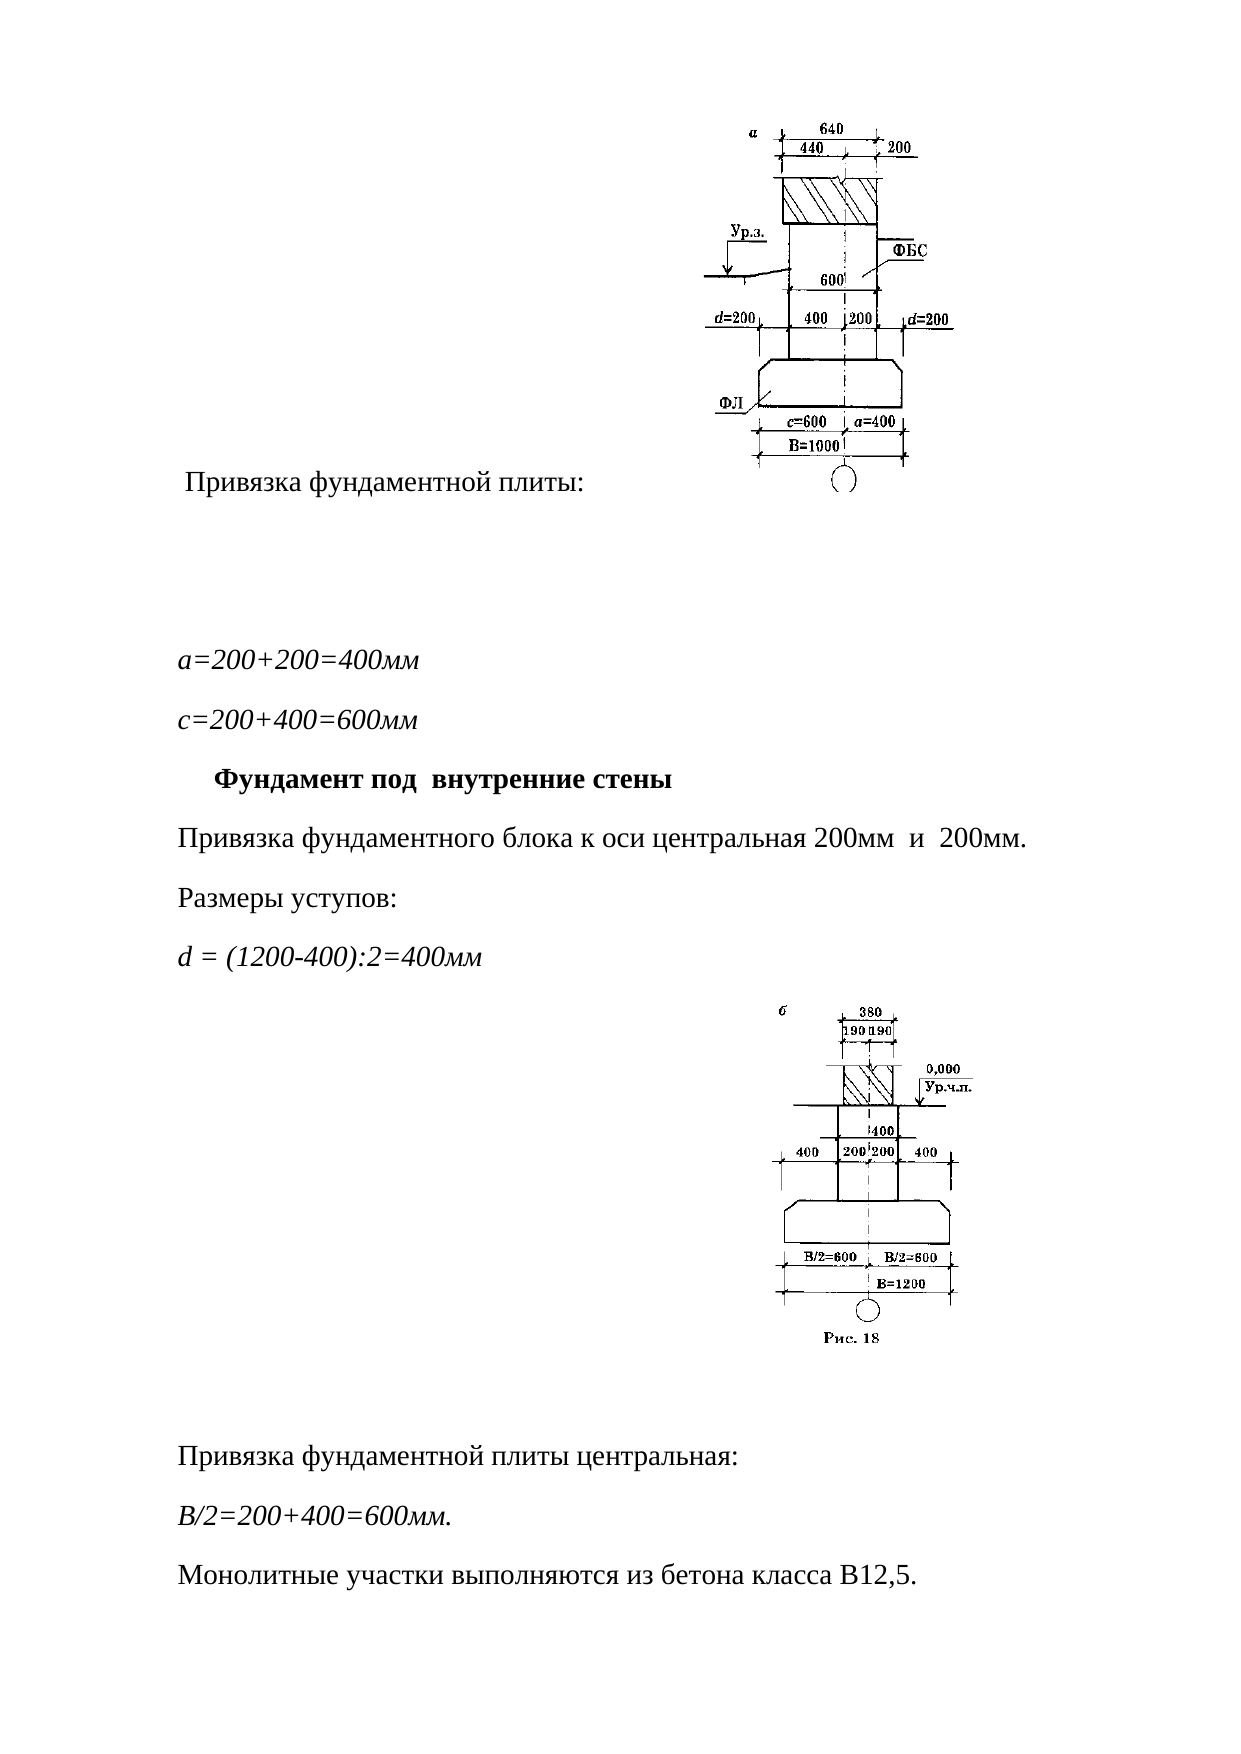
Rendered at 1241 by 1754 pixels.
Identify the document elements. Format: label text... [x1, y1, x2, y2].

text Привязка фундаментного блока к оси центральная 200мм и 200мм. [177, 821, 1152, 854]
text Монолитные участки выполняются из бетона класса В12,5. [177, 1557, 1152, 1591]
picture [703, 118, 965, 492]
picture [695, 998, 984, 1360]
text Размеры уступов: [177, 880, 1152, 913]
text Привязка фундаментной плиты центральная: [177, 1438, 1152, 1472]
text а=200+200=400мм [177, 642, 1152, 676]
text Фундамент под внутренние стены [177, 761, 1152, 795]
text с=200+400=600мм [177, 702, 1152, 735]
text d = (1200-400):2=400мм [177, 939, 1152, 973]
text В/2=200+400=600мм. [177, 1498, 1152, 1531]
